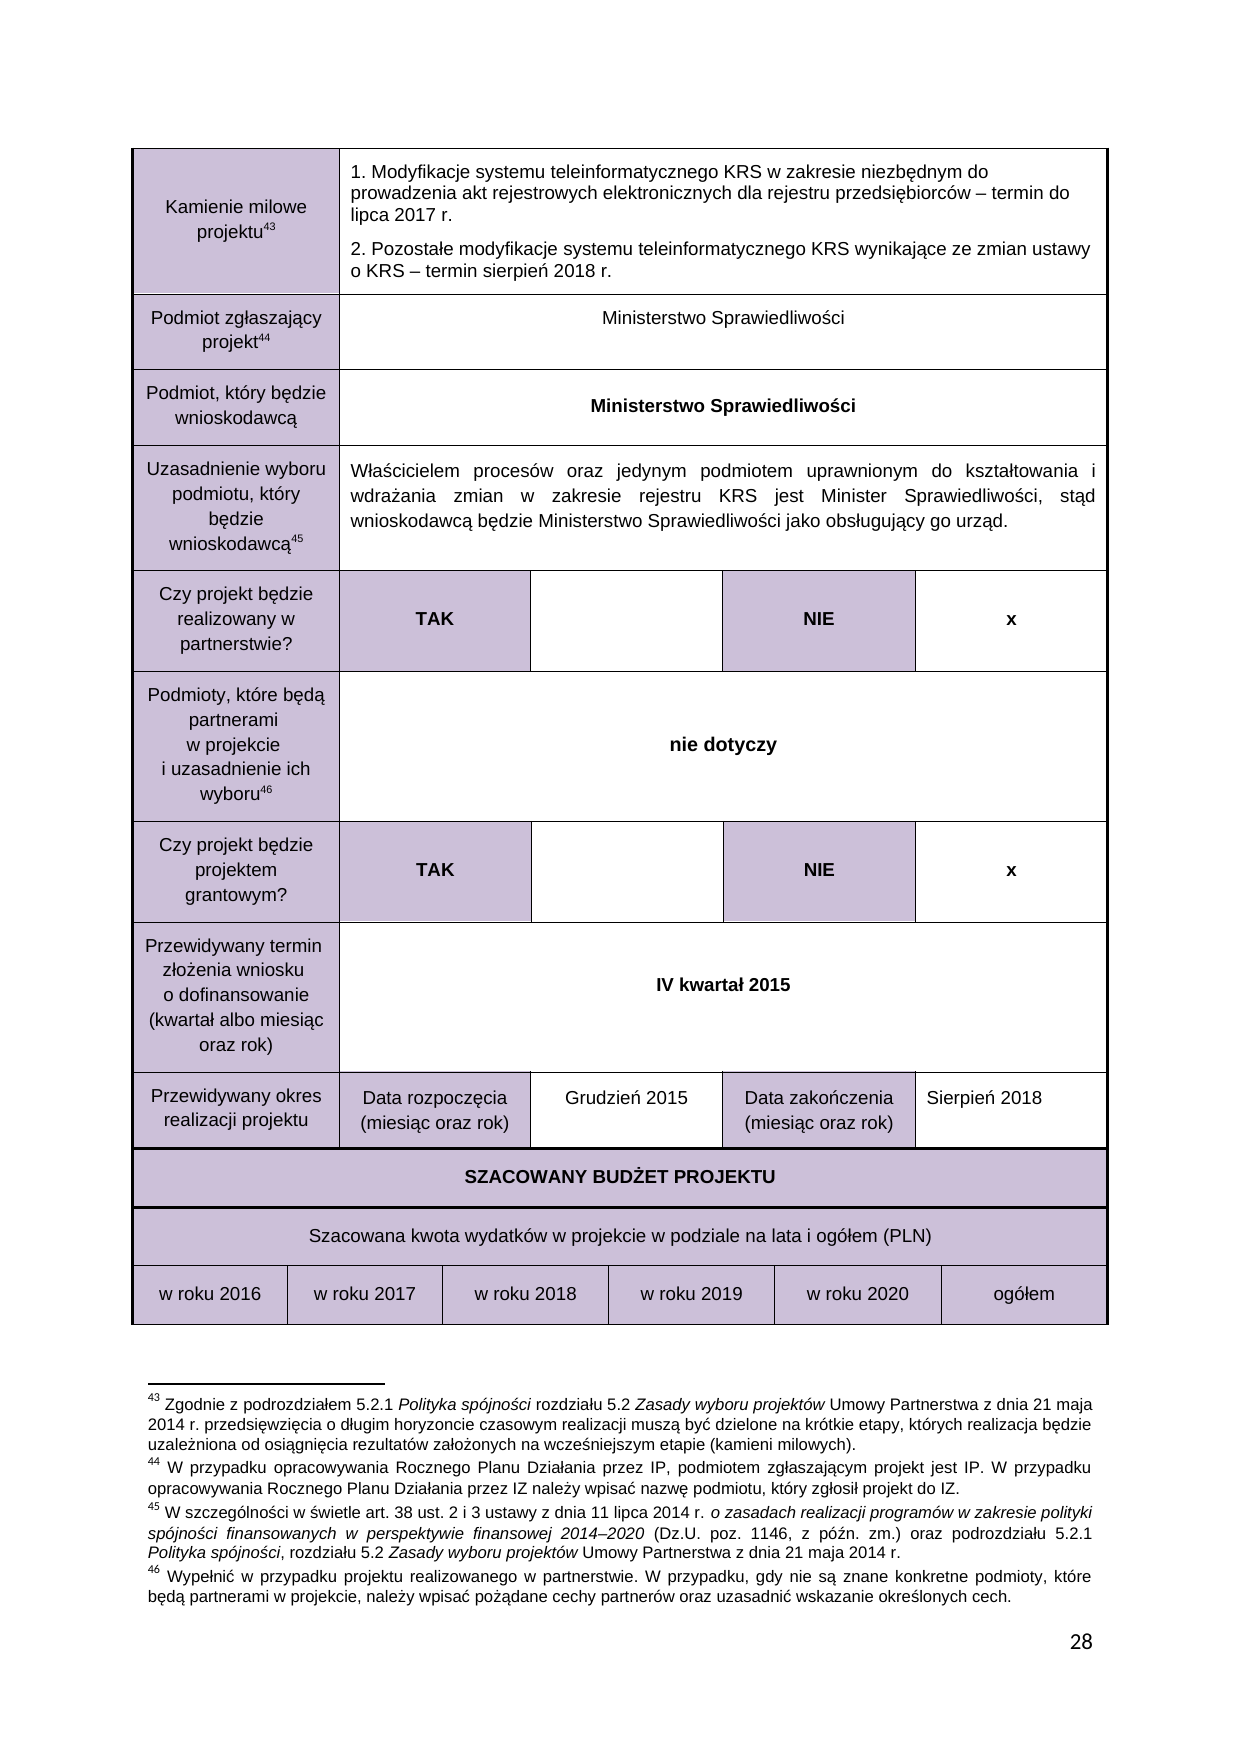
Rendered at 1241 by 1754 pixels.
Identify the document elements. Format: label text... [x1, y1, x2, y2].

table_cell Czy projekt będzie realizowany w partnerstwie? [134, 571, 339, 671]
table_cell NIE [723, 571, 915, 671]
table_cell Czy projekt będzie projektem grantowym? [134, 822, 339, 921]
table_cell Grudzień 2015 [531, 1073, 722, 1147]
table_cell Ministerstwo Sprawiedliwości [340, 370, 1106, 445]
table_cell Właścicielem procesów oraz jedynym podmiotem uprawnionym do kształtowania i wdrażania zmian w zakresie rejestru KRS jest Minister Sprawiedliwości, stąd wnioskodawcą będzie Ministerstwo Sprawiedliwości jako obsługujący go urząd. [340, 446, 1106, 570]
table_cell w roku 2016 [134, 1266, 287, 1324]
table_cell w roku 2017 [288, 1266, 442, 1324]
table_cell Kamienie milowe projektu [134, 149, 339, 293]
table_cell 1. Modyfikacje systemu teleinformatycznego KRS w zakresie niezbędnym do prowadzenia akt rejestrowych elektronicznych dla rejestru przedsiębiorców – termin do lipca 2017 r. 2. Pozostałe modyfikacje systemu teleinformatycznego KRS wynikające ze zmian ustawy o KRS – termin sierpień 2018 r. [340, 149, 1106, 293]
table_cell Data rozpoczęcia (miesiąc oraz rok) [340, 1073, 530, 1147]
table_cell w roku 2020 [775, 1266, 941, 1324]
table_cell TAK [340, 571, 530, 671]
table_cell Sierpień 2018 [916, 1073, 1106, 1147]
table_cell Przewidywany okres realizacji projektu [134, 1073, 339, 1147]
table_cell Ministerstwo Sprawiedliwości [340, 295, 1106, 369]
table_cell Podmioty, które będą partnerami w projekcie i uzasadnienie ich wyboru [134, 672, 339, 821]
table_cell NIE [724, 822, 915, 921]
table_cell Podmiot zgłaszający projekt [134, 295, 339, 369]
table_cell w roku 2019 [609, 1266, 774, 1324]
table_cell Przewidywany termin złożenia wniosku o dofinansowanie (kwartał albo miesiąc oraz rok) [134, 923, 339, 1071]
table_cell nie dotyczy [340, 672, 1106, 821]
table_cell w roku 2018 [443, 1266, 608, 1324]
table_cell TAK [340, 822, 531, 921]
table_cell Data zakończenia (miesiąc oraz rok) [723, 1073, 915, 1147]
table_cell x [916, 571, 1106, 671]
table_cell Szacowana kwota wydatków w projekcie w podziale na lata i ogółem (PLN) [134, 1209, 1106, 1265]
table_cell SZACOWANY BUDŻET PROJEKTU [134, 1150, 1106, 1206]
table_cell IV kwartał 2015 [340, 923, 1106, 1071]
table_cell Podmiot, który będzie wnioskodawcą [134, 370, 339, 445]
table_cell ogółem [942, 1266, 1106, 1324]
table_cell x [916, 822, 1106, 921]
table_cell [531, 571, 722, 671]
table_cell [532, 822, 723, 921]
table_cell Uzasadnienie wyboru podmiotu, który będzie wnioskodawcą [134, 446, 339, 570]
